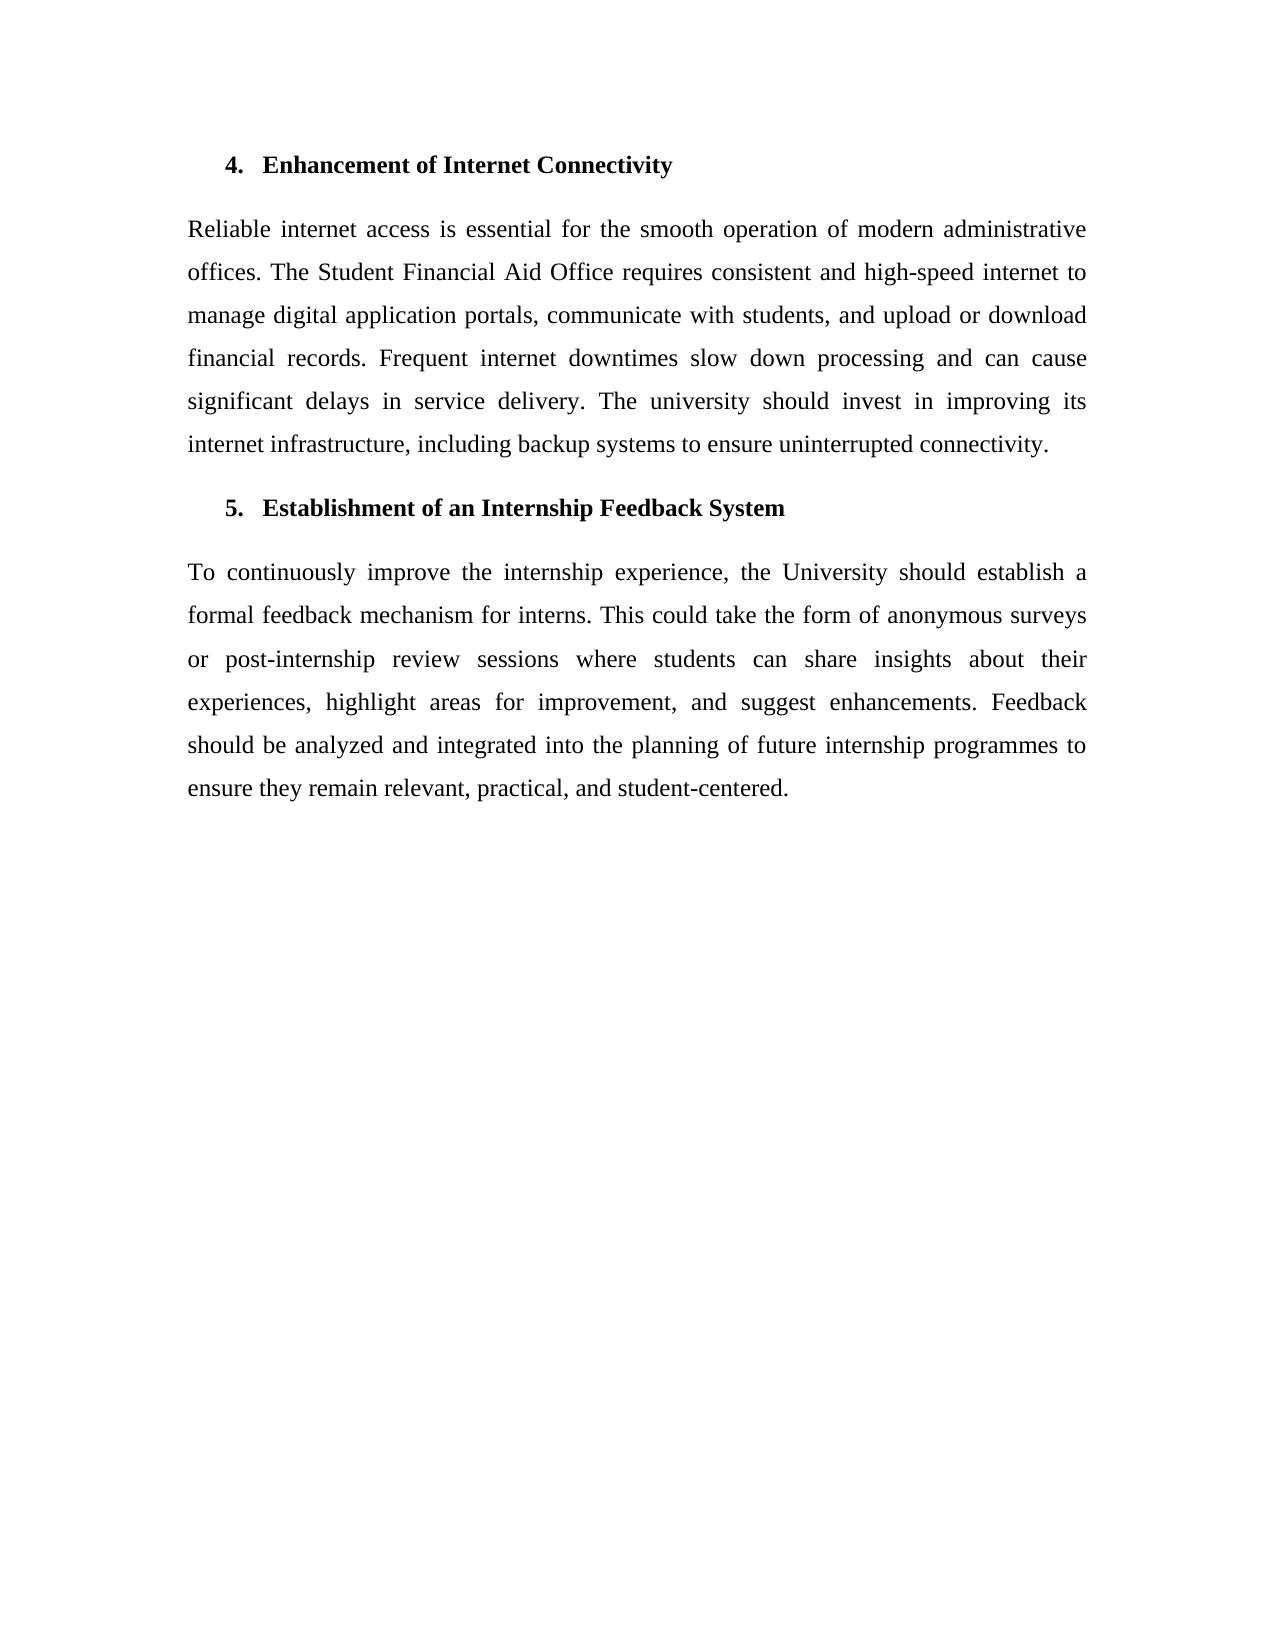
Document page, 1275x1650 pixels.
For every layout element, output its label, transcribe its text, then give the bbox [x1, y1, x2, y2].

text To continuously improve the internship experience, the University should establish a formal feedback mechanism for interns. This could take the form of anonymous surveys or post-internship review sessions where students can share insights about their experiences, highlight areas for improvement, and suggest enhancements. Feedback should be analyzed and integrated into the planning of future internship programmes to ensure they remain relevant, practical, and student-centered. [187, 557, 1087, 802]
text Reliable internet access is essential for the smooth operation of modern administrative offices. The Student Financial Aid Office requires consistent and high-speed internet to manage digital application portals, communicate with students, and upload or download financial records. Frequent internet downtimes slow down processing and can cause significant delays in service delivery. The university should invest in improving its internet infrastructure, including backup systems to ensure uninterrupted connectivity. [187, 214, 1087, 458]
list Establishment of an Internship Feedback System [225, 493, 1087, 522]
list Enhancement of Internet Connectivity [225, 150, 1087, 179]
